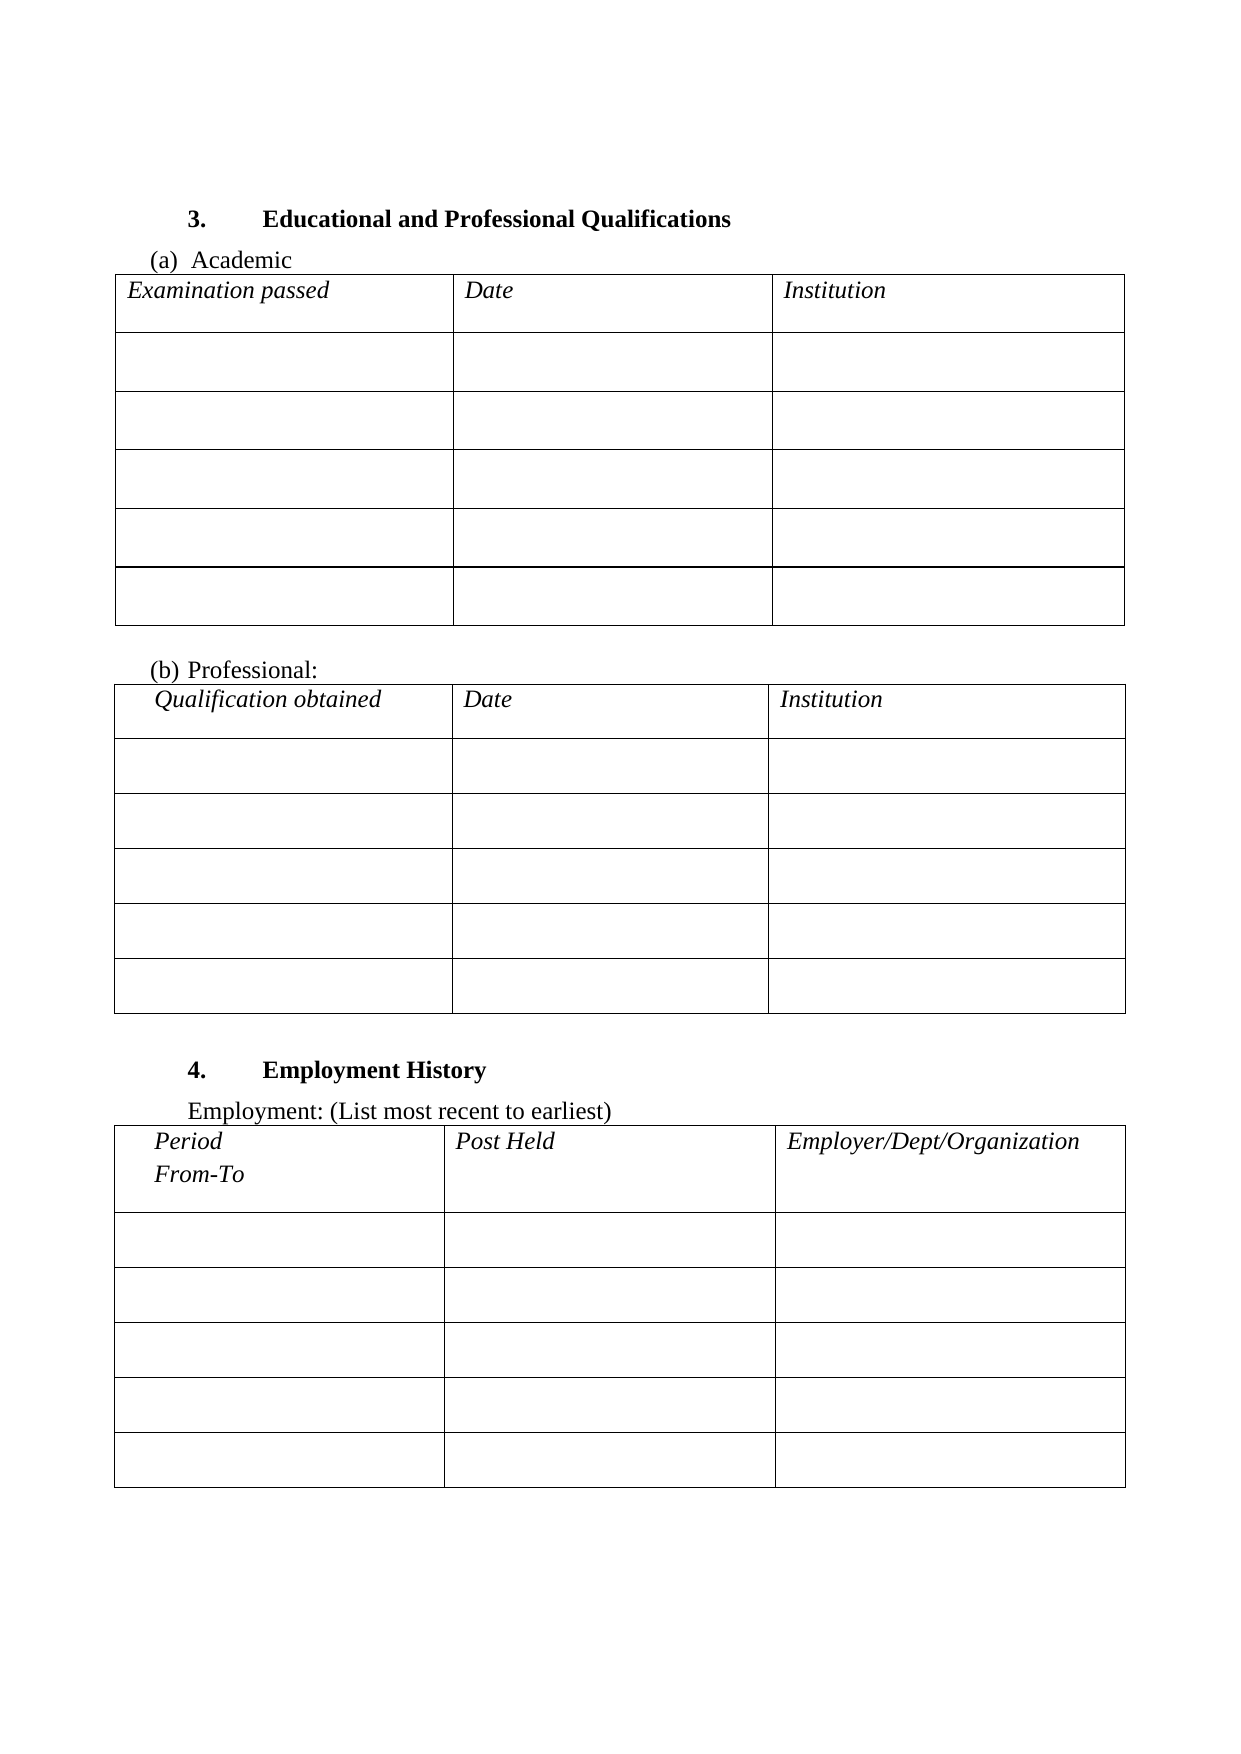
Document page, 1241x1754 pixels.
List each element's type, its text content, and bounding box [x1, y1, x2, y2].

table_cell [454, 333, 772, 391]
table_cell [453, 739, 768, 793]
table_cell [115, 959, 452, 1012]
table_cell [445, 1433, 775, 1487]
table_cell [776, 1213, 1125, 1267]
table_cell [116, 450, 453, 508]
table_cell [454, 450, 772, 508]
table_cell [116, 333, 453, 391]
table_header Post Held [445, 1126, 775, 1212]
table_cell [116, 392, 453, 449]
table_cell [115, 849, 452, 903]
table_cell [773, 509, 1124, 566]
table_cell [445, 1213, 775, 1267]
table_cell [115, 1433, 444, 1487]
table_cell [776, 1268, 1125, 1322]
table_cell [769, 849, 1125, 903]
table_cell [769, 904, 1125, 958]
list Professional: [150, 655, 1090, 683]
table_header Qualification obtained [115, 685, 452, 738]
table_cell [454, 392, 772, 449]
table_cell [453, 959, 768, 1012]
table_cell [454, 509, 772, 566]
table_cell [115, 1268, 444, 1322]
table_cell [445, 1268, 775, 1322]
table_cell [776, 1378, 1125, 1432]
table_cell [453, 904, 768, 958]
table_cell [773, 450, 1124, 508]
list Employment History [187, 1055, 1090, 1083]
list Academic [150, 245, 1090, 274]
table_header Institution [769, 685, 1125, 738]
table_cell [445, 1378, 775, 1432]
text Employment: (List most recent to earliest) [150, 1096, 1090, 1125]
table_cell [769, 739, 1125, 793]
table_cell [115, 1378, 444, 1432]
table_cell [115, 739, 452, 793]
table_header Institution [773, 275, 1124, 332]
table_cell [115, 1213, 444, 1267]
list Educational and Professional Qualifications [187, 204, 1090, 232]
table_cell [116, 568, 453, 625]
table_cell [445, 1323, 775, 1377]
table_cell [115, 904, 452, 958]
table_cell [454, 568, 772, 625]
table_header Date [453, 685, 768, 738]
table_cell [769, 959, 1125, 1012]
table_cell [773, 333, 1124, 391]
table_header Employer/Dept/Organization [776, 1126, 1125, 1212]
table_cell [453, 794, 768, 848]
table_cell [773, 392, 1124, 449]
table_cell [769, 794, 1125, 848]
table_header Examination passed [116, 275, 453, 332]
table_header Period From-To [115, 1126, 444, 1212]
table_cell [776, 1323, 1125, 1377]
table_cell [115, 1323, 444, 1377]
table_cell [776, 1433, 1125, 1487]
table_header Date [454, 275, 772, 332]
table_cell [115, 794, 452, 848]
table_cell [116, 509, 453, 566]
table_cell [453, 849, 768, 903]
table_cell [773, 568, 1124, 625]
